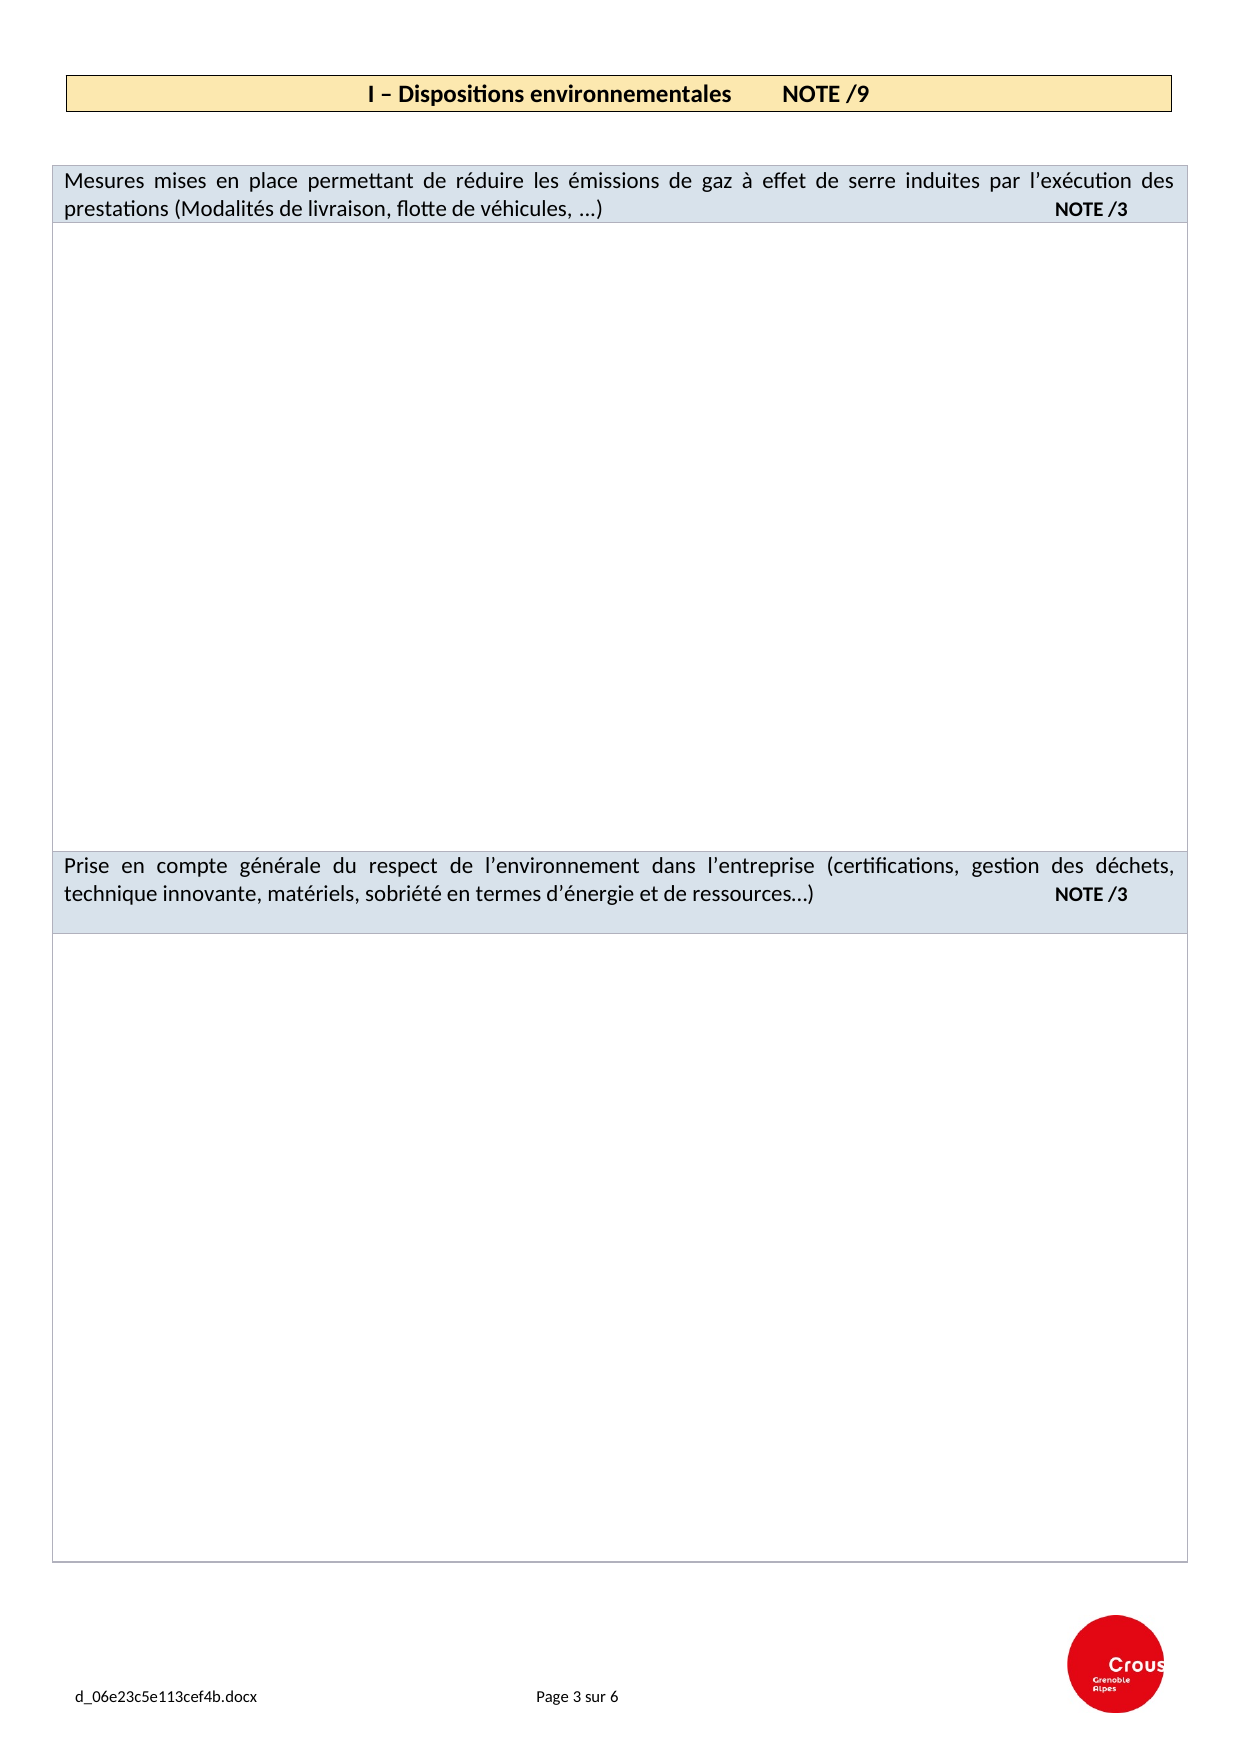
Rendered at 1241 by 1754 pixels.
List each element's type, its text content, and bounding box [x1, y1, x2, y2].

table_header Mesures mises en place permettant de réduire les émissions de gaz à effet de serre induites par l’exécution des prestations (Modalités de livraison, flotte de véhicules, ...) NOTE /3 [53, 166, 1187, 222]
table_cell Prise en compte générale du respect de l’environnement dans l’entreprise (certifications, gestion des déchets, technique innovante, matériels, sobriété en termes d’énergie et de ressources…) NOTE /3 [53, 852, 1187, 933]
picture [1067, 1615, 1164, 1713]
table_cell [53, 223, 1187, 851]
text I – Dispositions environnementales NOTE /9 [67, 76, 1171, 111]
table_cell [53, 934, 1187, 1561]
